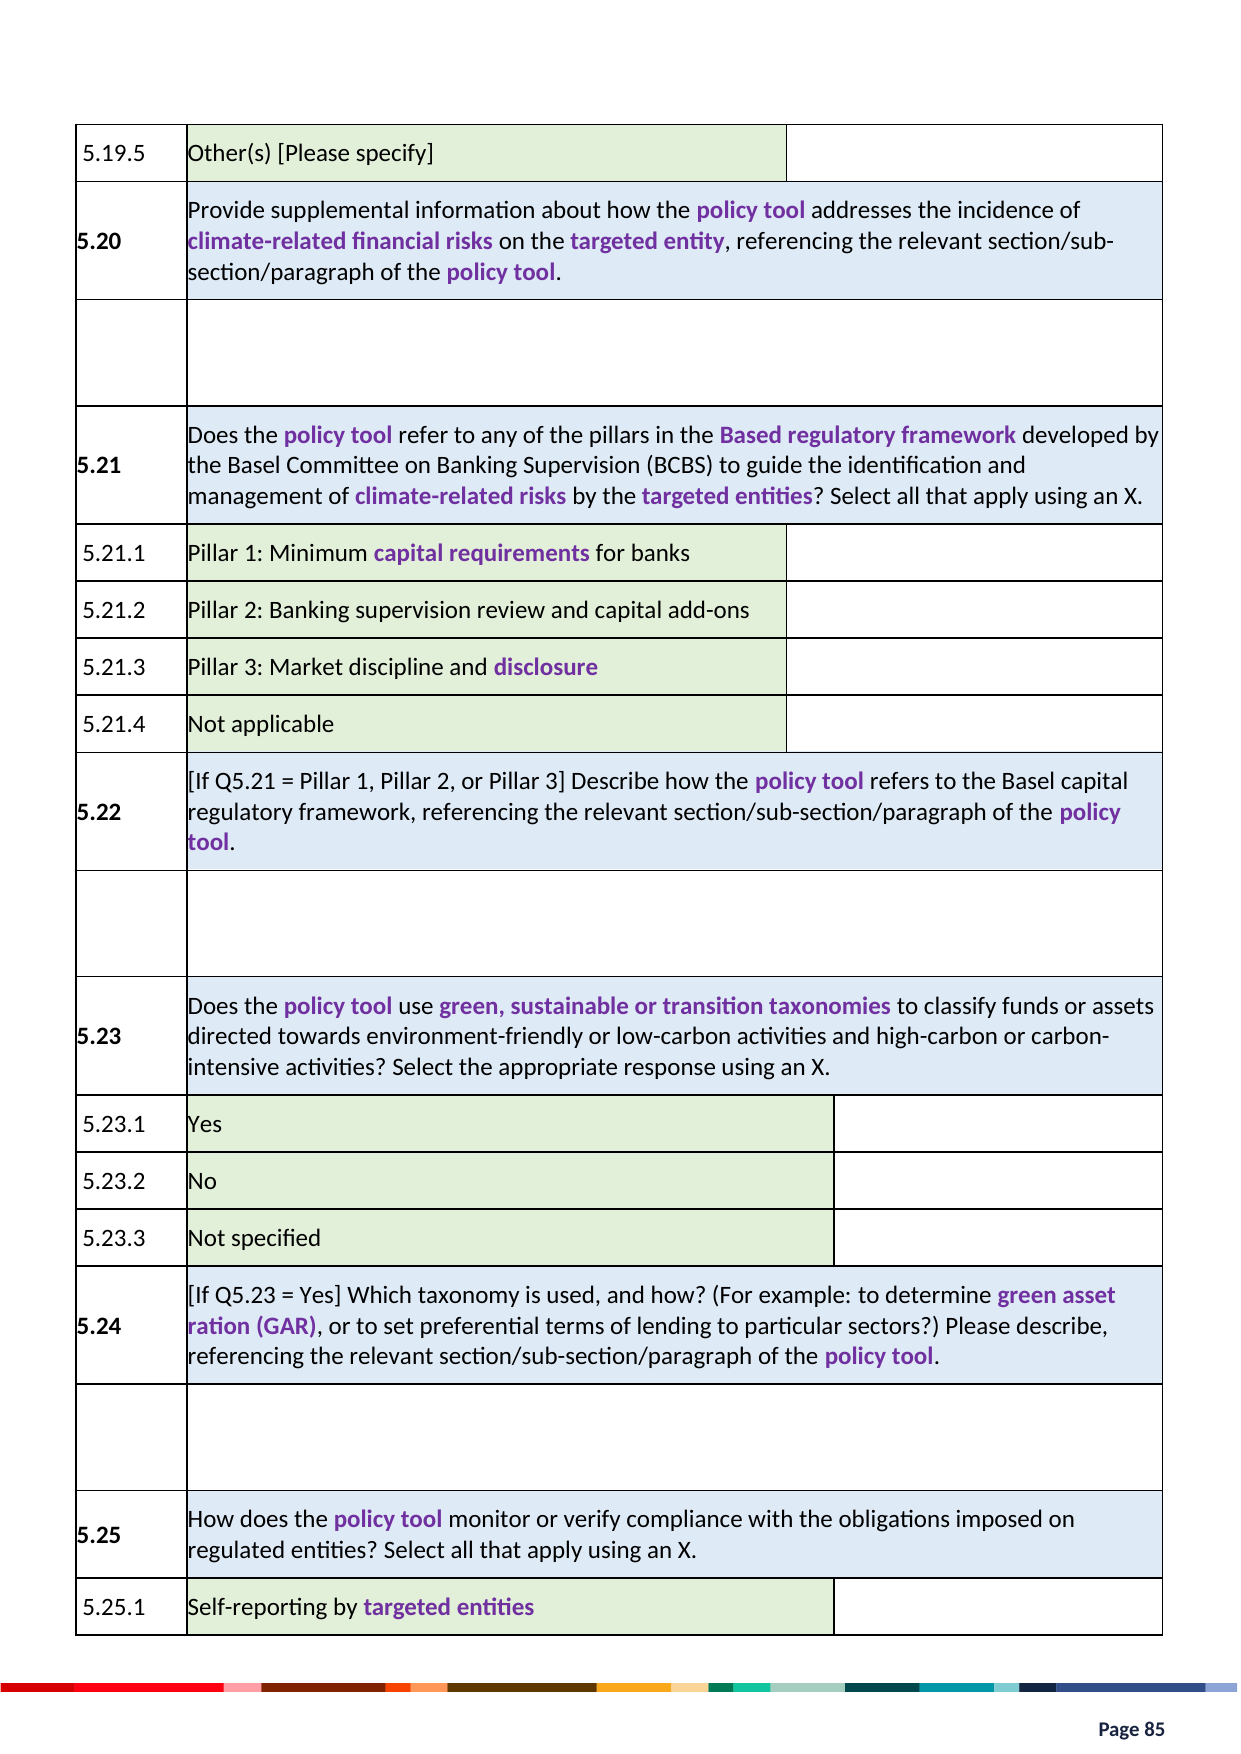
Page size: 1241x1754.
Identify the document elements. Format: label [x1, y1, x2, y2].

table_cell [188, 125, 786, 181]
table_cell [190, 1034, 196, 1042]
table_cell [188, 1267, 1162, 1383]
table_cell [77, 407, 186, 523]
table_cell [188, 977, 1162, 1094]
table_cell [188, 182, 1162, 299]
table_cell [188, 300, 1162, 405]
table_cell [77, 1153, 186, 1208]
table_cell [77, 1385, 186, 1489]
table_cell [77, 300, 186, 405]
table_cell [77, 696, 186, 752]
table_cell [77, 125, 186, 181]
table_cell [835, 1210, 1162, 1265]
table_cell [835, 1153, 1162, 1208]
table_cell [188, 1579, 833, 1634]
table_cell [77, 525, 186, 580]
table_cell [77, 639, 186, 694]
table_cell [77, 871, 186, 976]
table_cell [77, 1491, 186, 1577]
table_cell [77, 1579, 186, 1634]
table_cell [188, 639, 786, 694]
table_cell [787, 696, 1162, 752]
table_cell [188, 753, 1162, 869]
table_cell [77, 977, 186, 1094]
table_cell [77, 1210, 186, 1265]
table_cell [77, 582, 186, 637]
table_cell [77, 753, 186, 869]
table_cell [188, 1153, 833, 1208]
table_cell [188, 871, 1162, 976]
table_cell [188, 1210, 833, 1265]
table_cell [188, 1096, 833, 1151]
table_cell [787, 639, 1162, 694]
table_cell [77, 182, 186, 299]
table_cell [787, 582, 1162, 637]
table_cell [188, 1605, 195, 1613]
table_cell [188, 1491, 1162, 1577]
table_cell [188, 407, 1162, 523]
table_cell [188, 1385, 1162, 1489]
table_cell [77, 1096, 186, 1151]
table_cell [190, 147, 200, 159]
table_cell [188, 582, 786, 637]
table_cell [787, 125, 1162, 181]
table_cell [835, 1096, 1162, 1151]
picture [0, 1683, 1236, 1692]
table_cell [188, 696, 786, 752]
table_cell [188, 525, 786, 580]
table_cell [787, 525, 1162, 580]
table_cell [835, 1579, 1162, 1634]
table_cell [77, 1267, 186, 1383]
